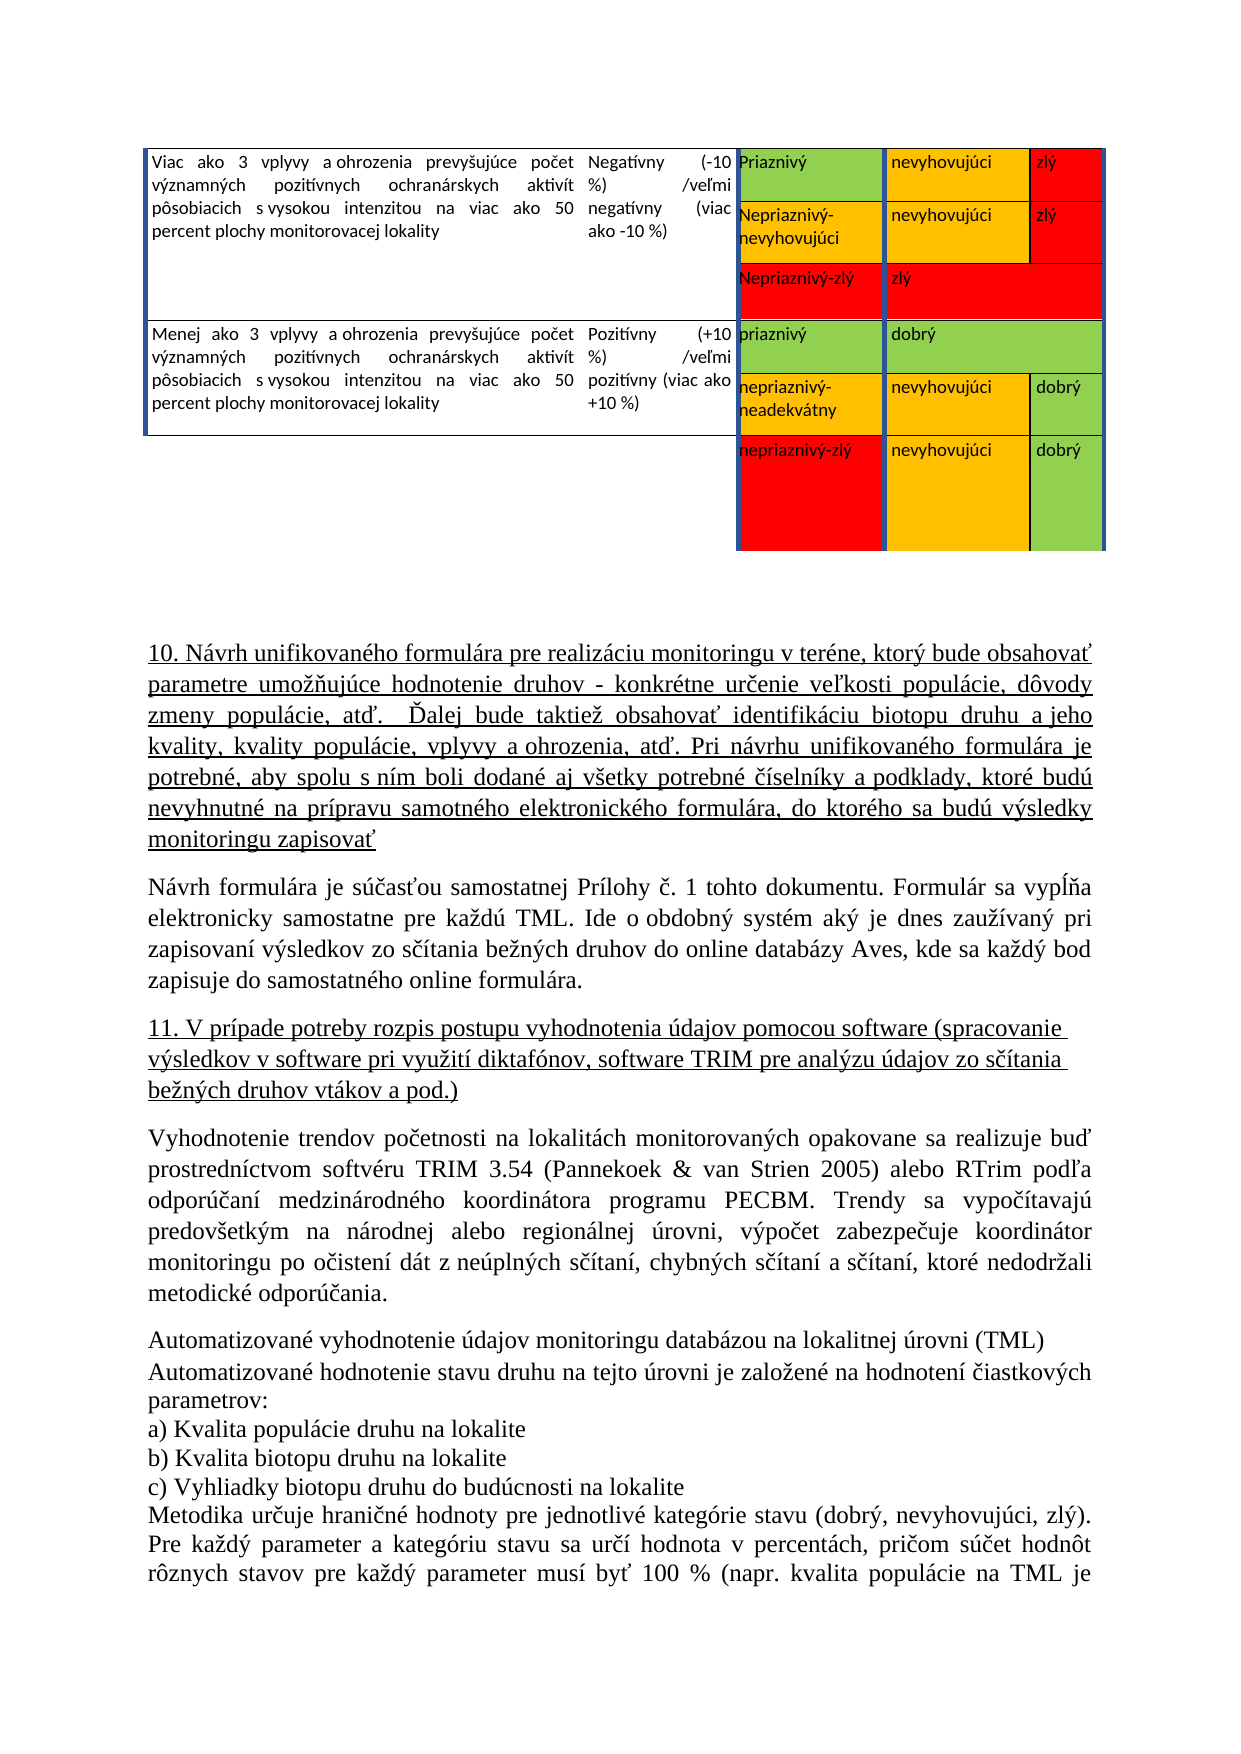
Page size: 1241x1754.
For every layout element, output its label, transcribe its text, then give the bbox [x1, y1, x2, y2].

table_cell Pozitívny (+10 %) /veľmi pozitívny (viac ako +10 %) [582, 321, 736, 435]
table_cell Nepriaznivý-zlý [741, 264, 882, 319]
table_cell zlý [887, 264, 1102, 319]
table_cell zlý [1031, 202, 1102, 263]
table_cell Nepriaznivý-nevyhovujúci [741, 202, 882, 263]
table_cell nepriaznivý-zlý [741, 436, 882, 551]
text Návrh formulára je súčasťou samostatnej Prílohy č. 1 tohto dokumentu. Formulár sa vypĺňa elektronicky samostatne pre každú TML. Ide o obdobný systém aký je dnes zaužívaný pri zapisovaní výsledkov zo sčítania bežných druhov do online databázy Aves, kde sa každý bod zapisuje do samostatného online formulára. [148, 872, 1093, 994]
table_cell nevyhovujúci [887, 436, 1029, 551]
table_cell dobrý [1031, 436, 1102, 551]
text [148, 1500, 1093, 1587]
table_cell Menej ako 3 vplyvy a ohrozenia prevyšujúce počet významných pozitívnych ochranárskych aktivít pôsobiacich s vysokou intenzitou na viac ako 50 percent plochy monitorovacej lokality [148, 321, 582, 435]
text 11. V prípade potreby rozpis postupu vyhodnotenia údajov pomocou software (spracovanie výsledkov v software pri využití diktafónov, software TRIM pre analýzu údajov zo sčítania bežných druhov vtákov a pod.) [148, 1013, 1093, 1104]
table_cell nevyhovujúci [887, 374, 1029, 435]
table_cell dobrý [1031, 374, 1102, 435]
table_cell priaznivý [741, 321, 882, 373]
text b) Kvalita biotopu druhu na lokalite [148, 1443, 1093, 1472]
table_cell Viac ako 3 vplyvy a ohrozenia prevyšujúce počet významných pozitívnych ochranárskych aktivít pôsobiacich s vysokou intenzitou na viac ako 50 percent plochy monitorovacej lokality [148, 149, 582, 319]
text Automatizované hodnotenie stavu druhu na tejto úrovni je založené na hodnotení čiastkových parametrov: [148, 1357, 1093, 1414]
table_cell Negatívny (-10 %) /veľmi negatívny (viac ako -10 %) [582, 149, 736, 319]
text Vyhodnotenie trendov početnosti na lokalitách monitorovaných opakovane sa realizuje buď prostredníctvom softvéru TRIM 3.54 (Pannekoek & van Strien 2005) alebo RTrim podľa odporúčaní medzinárodného koordinátora programu PECBM. Trendy sa vypočítavajú predovšetkým na národnej alebo regionálnej úrovni, výpočet zabezpečuje koordinátor monitoringu po očistení dát z neúplných sčítaní, chybných sčítaní a sčítaní, ktoré nedodržali metodické odporúčania. [148, 1123, 1093, 1307]
text 10. Návrh unifikovaného formulára pre realizáciu monitoringu v teréne, ktorý bude obsahovať parametre umožňujúce hodnotenie druhov - konkrétne určenie veľkosti populácie, dôvody zmeny populácie, atď. Ďalej bude taktiež obsahovať identifikáciu biotopu druhu a jeho kvality, kvality populácie, vplyvy a ohrozenia, atď. Pri návrhu unifikovaného formulára je potrebné, aby spolu s ním boli dodané aj všetky potrebné číselníky a podklady, ktoré budú nevyhnutné na prípravu samotného elektronického formulára, do ktorého sa budú výsledky monitoringu zapisovať [148, 638, 1093, 694]
subtitle Automatizované vyhodnotenie údajov monitoringu databázou na lokalitnej úrovni (TML) [148, 1326, 1093, 1354]
text 10. Návrh unifikovaného formulára pre realizáciu monitoringu v teréne, ktorý bude obsahovať parametre umožňujúce hodnotenie druhov - konkrétne určenie veľkosti populácie, dôvody zmeny populácie, atď. Ďalej bude taktiež obsahovať identifikáciu biotopu druhu a jeho kvality, kvality populácie, vplyvy a ohrozenia, atď. Pri návrhu unifikovaného formulára je potrebné, aby spolu s ním boli dodané aj všetky potrebné číselníky a podklady, ktoré budú nevyhnutné na prípravu samotného elektronického formulára, do ktorého sa budú výsledky monitoringu zapisovať [148, 727, 1093, 787]
text a) Kvalita populácie druhu na lokalite [148, 1414, 1093, 1443]
table_cell nevyhovujúci [887, 202, 1029, 263]
table_cell nepriaznivý-neadekvátny [741, 374, 882, 435]
table_cell Priaznivý [741, 149, 882, 201]
table_cell nevyhovujúci [887, 149, 1029, 201]
table_cell zlý [1031, 149, 1102, 201]
table_cell dobrý [887, 321, 1102, 373]
text c) Vyhliadky biotopu druhu do budúcnosti na lokalite [148, 1472, 1093, 1500]
